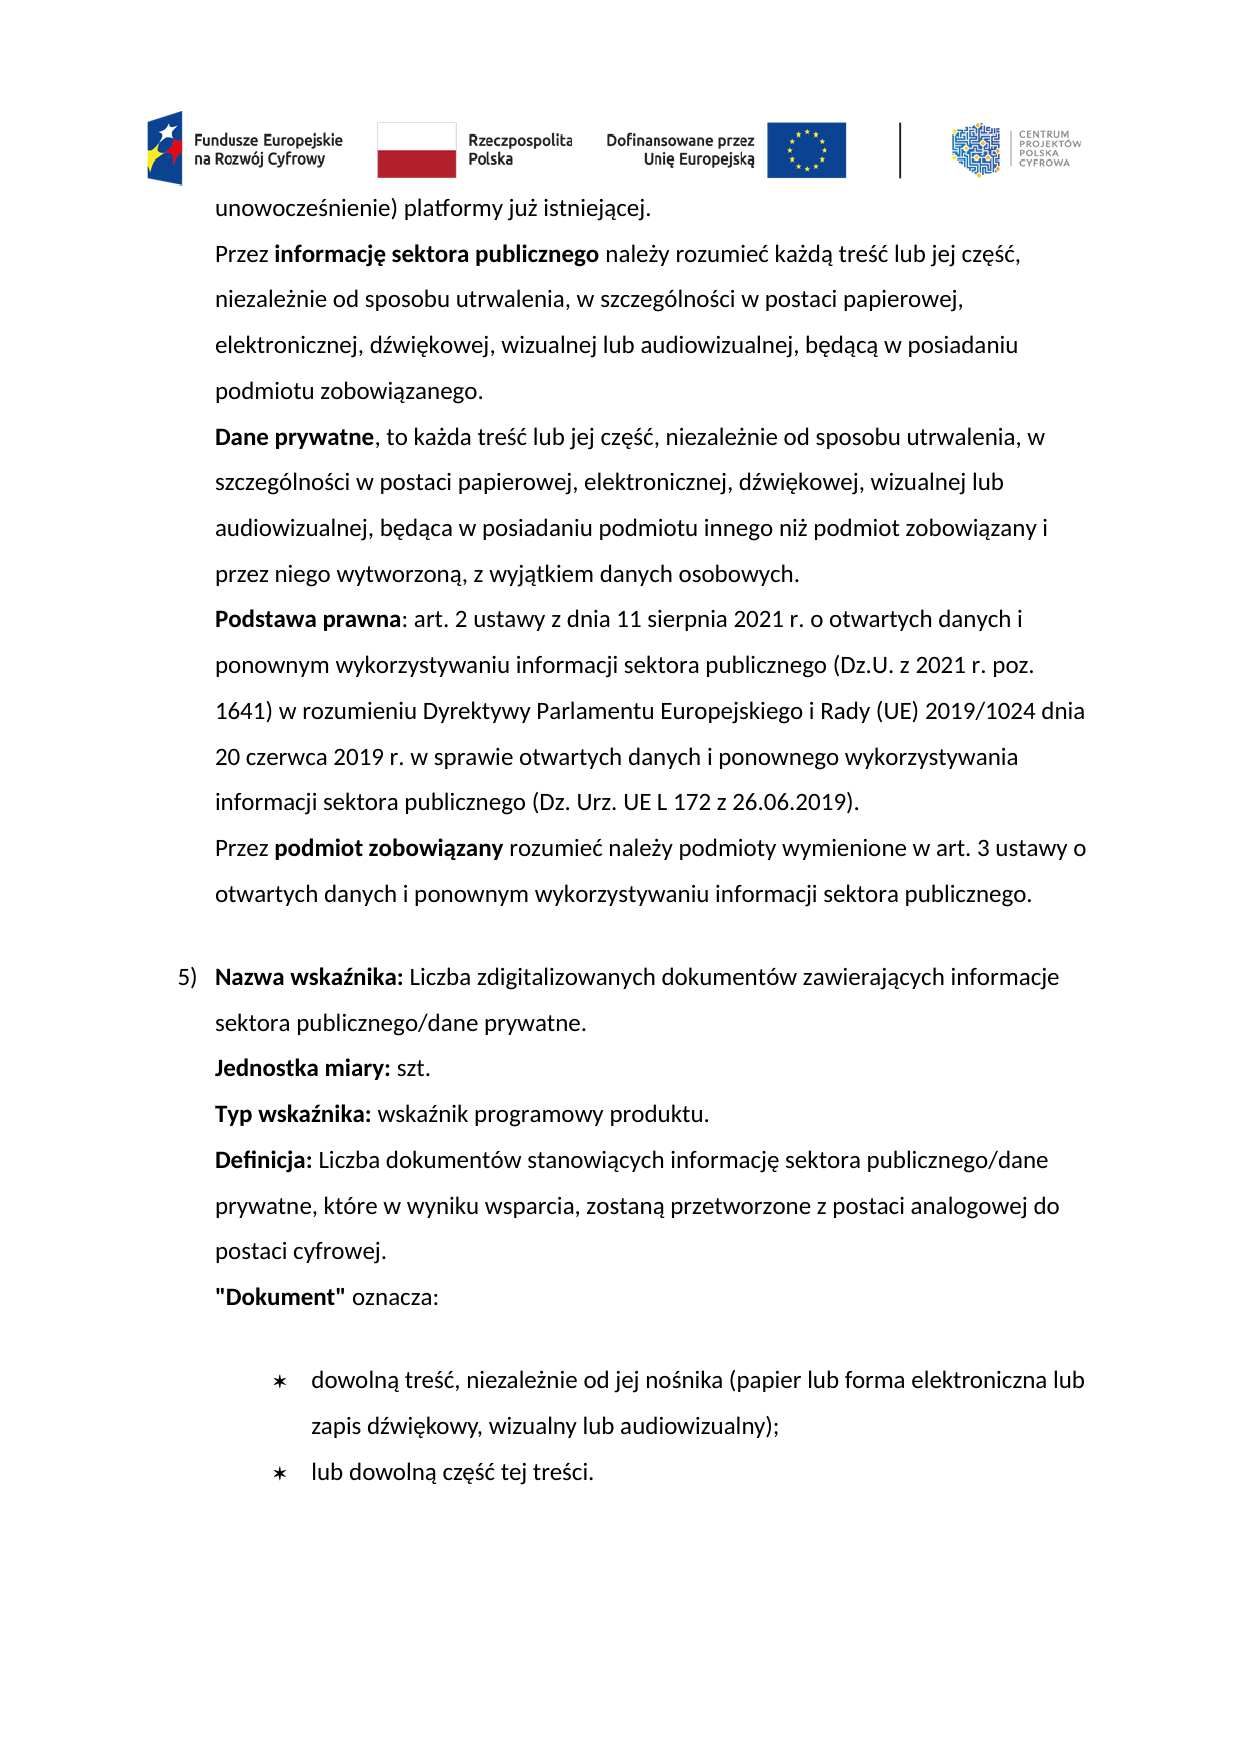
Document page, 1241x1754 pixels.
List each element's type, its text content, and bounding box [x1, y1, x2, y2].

list Nazwa wskaźnika: Liczba zdigitalizowanych dokumentów zawierających informacje sektora publicznego/dane prywatne. Jednostka miary: szt. Typ wskaźnika: wskaźnik programowy produktu. Definicja: Liczba dokumentów stanowiących informację sektora publicznego/dane prywatne, które w wyniku wsparcia, zostaną przetworzone z postaci analogowej do postaci cyfrowej. "Dokument" oznacza: [177, 961, 1093, 1312]
text dowolną treść, niezależnie od jej nośnika (papier lub forma elektroniczna lub zapis dźwiękowy, wizualny lub audiowizualny); [274, 1364, 1093, 1441]
picture [147, 111, 1081, 186]
text lub dowolną część tej treści. [274, 1456, 1093, 1486]
